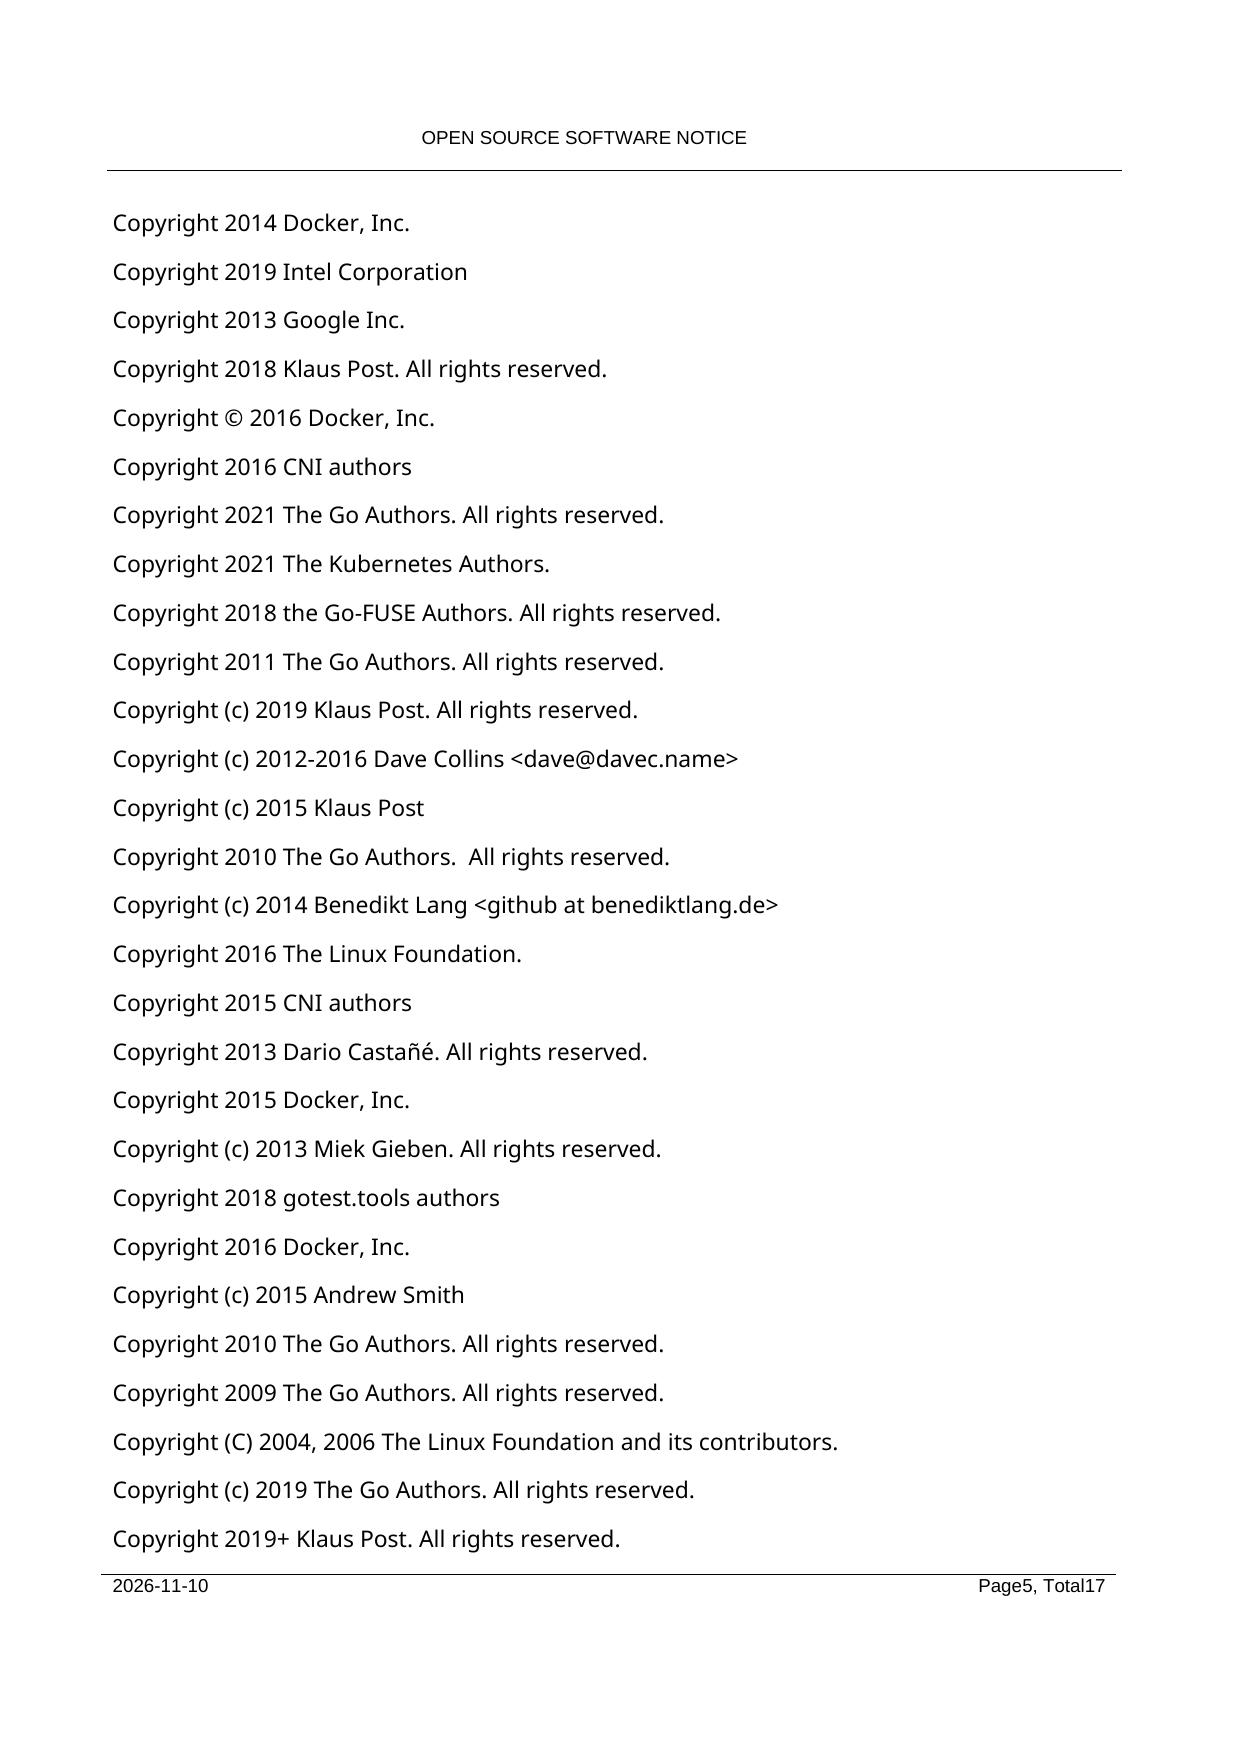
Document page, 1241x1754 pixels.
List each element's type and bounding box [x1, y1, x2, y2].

text [112, 206, 1128, 1555]
